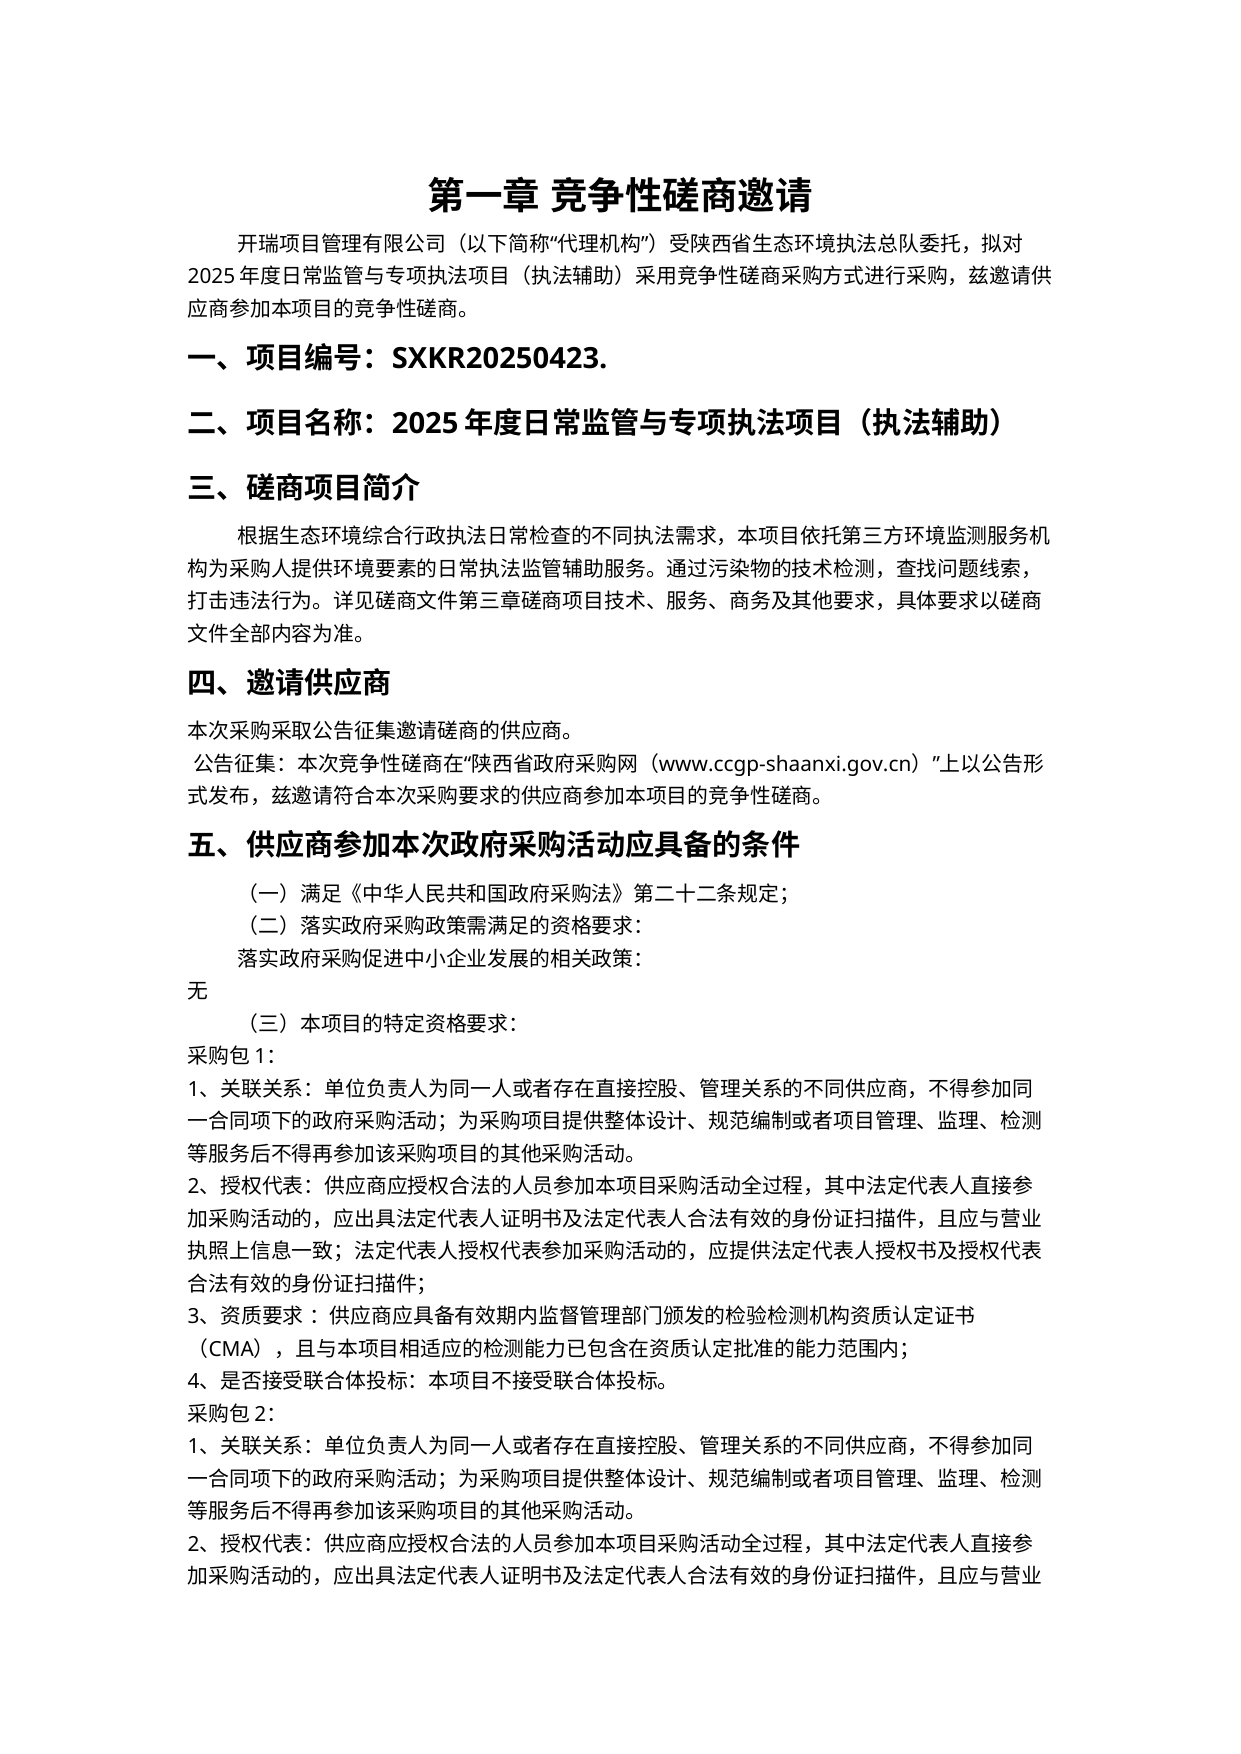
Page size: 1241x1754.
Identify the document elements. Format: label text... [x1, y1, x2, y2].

text 三、磋商项目简介 [187, 454, 1053, 519]
text 2、授权代表：供应商应授权合法的人员参加本项目采购活动全过程，其中法定代表人直接参加采购活动的，应出具法定代表人证明书及法定代表人合法有效的身份证扫描件，且应与营业执照上信息一致；法定代表人授权代表参加采购活动的，应提供法定代表人授权书及授权代表合法有效的身份证扫描件； [187, 1169, 1053, 1299]
text （三）本项目的特定资格要求： [187, 1007, 1053, 1039]
text 采购包2： [187, 1397, 1053, 1429]
text 3、资质要求 ：供应商应具备有效期内监督管理部门颁发的检验检测机构资质认定证书（CMA），且与本项目相适应的检测能力已包含在资质认定批准的能力范围内； [187, 1299, 1053, 1364]
text 二、项目名称：2025年度日常监管与专项执法项目（执法辅助） [187, 389, 1053, 454]
text 第一章 竞争性磋商邀请 [187, 162, 1053, 227]
text 本次采购采取公告征集邀请磋商的供应商。 [187, 714, 1053, 747]
text 无 [187, 974, 1053, 1007]
text （二）落实政府采购政策需满足的资格要求： [187, 909, 1053, 942]
text 公告征集：本次竞争性磋商在“陕西省政府采购网（www.ccgp-shaanxi.gov.cn）”上以公告形式发布，兹邀请符合本次采购要求的供应商参加本项目的竞争性磋商。 [187, 747, 1053, 812]
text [187, 1527, 1053, 1592]
text 1、关联关系：单位负责人为同一人或者存在直接控股、管理关系的不同供应商，不得参加同一合同项下的政府采购活动；为采购项目提供整体设计、规范编制或者项目管理、监理、检测等服务后不得再参加该采购项目的其他采购活动。 [187, 1429, 1053, 1527]
text 开瑞项目管理有限公司（以下简称“代理机构”）受陕西省生态环境执法总队委托，拟对2025年度日常监管与专项执法项目（执法辅助）采用竞争性磋商采购方式进行采购，兹邀请供应商参加本项目的竞争性磋商。 [187, 227, 1053, 324]
text 四、邀请供应商 [187, 649, 1053, 714]
text 采购包1： [187, 1039, 1053, 1072]
text 4、是否接受联合体投标：本项目不接受联合体投标。 [187, 1364, 1053, 1397]
text 根据生态环境综合行政执法日常检查的不同执法需求，本项目依托第三方环境监测服务机构为采购人提供环境要素的日常执法监管辅助服务。通过污染物的技术检测，查找问题线索，打击违法行为。详见磋商文件第三章磋商项目技术、服务、商务及其他要求，具体要求以磋商文件全部内容为准。 [187, 519, 1053, 649]
text 一、项目编号：SXKR20250423. [187, 324, 1053, 389]
text 落实政府采购促进中小企业发展的相关政策： [187, 942, 1053, 974]
text （一）满足《中华人民共和国政府采购法》第二十二条规定； [187, 877, 1053, 909]
text 1、关联关系：单位负责人为同一人或者存在直接控股、管理关系的不同供应商，不得参加同一合同项下的政府采购活动；为采购项目提供整体设计、规范编制或者项目管理、监理、检测等服务后不得再参加该采购项目的其他采购活动。 [187, 1072, 1053, 1169]
text 五、供应商参加本次政府采购活动应具备的条件 [187, 812, 1053, 877]
